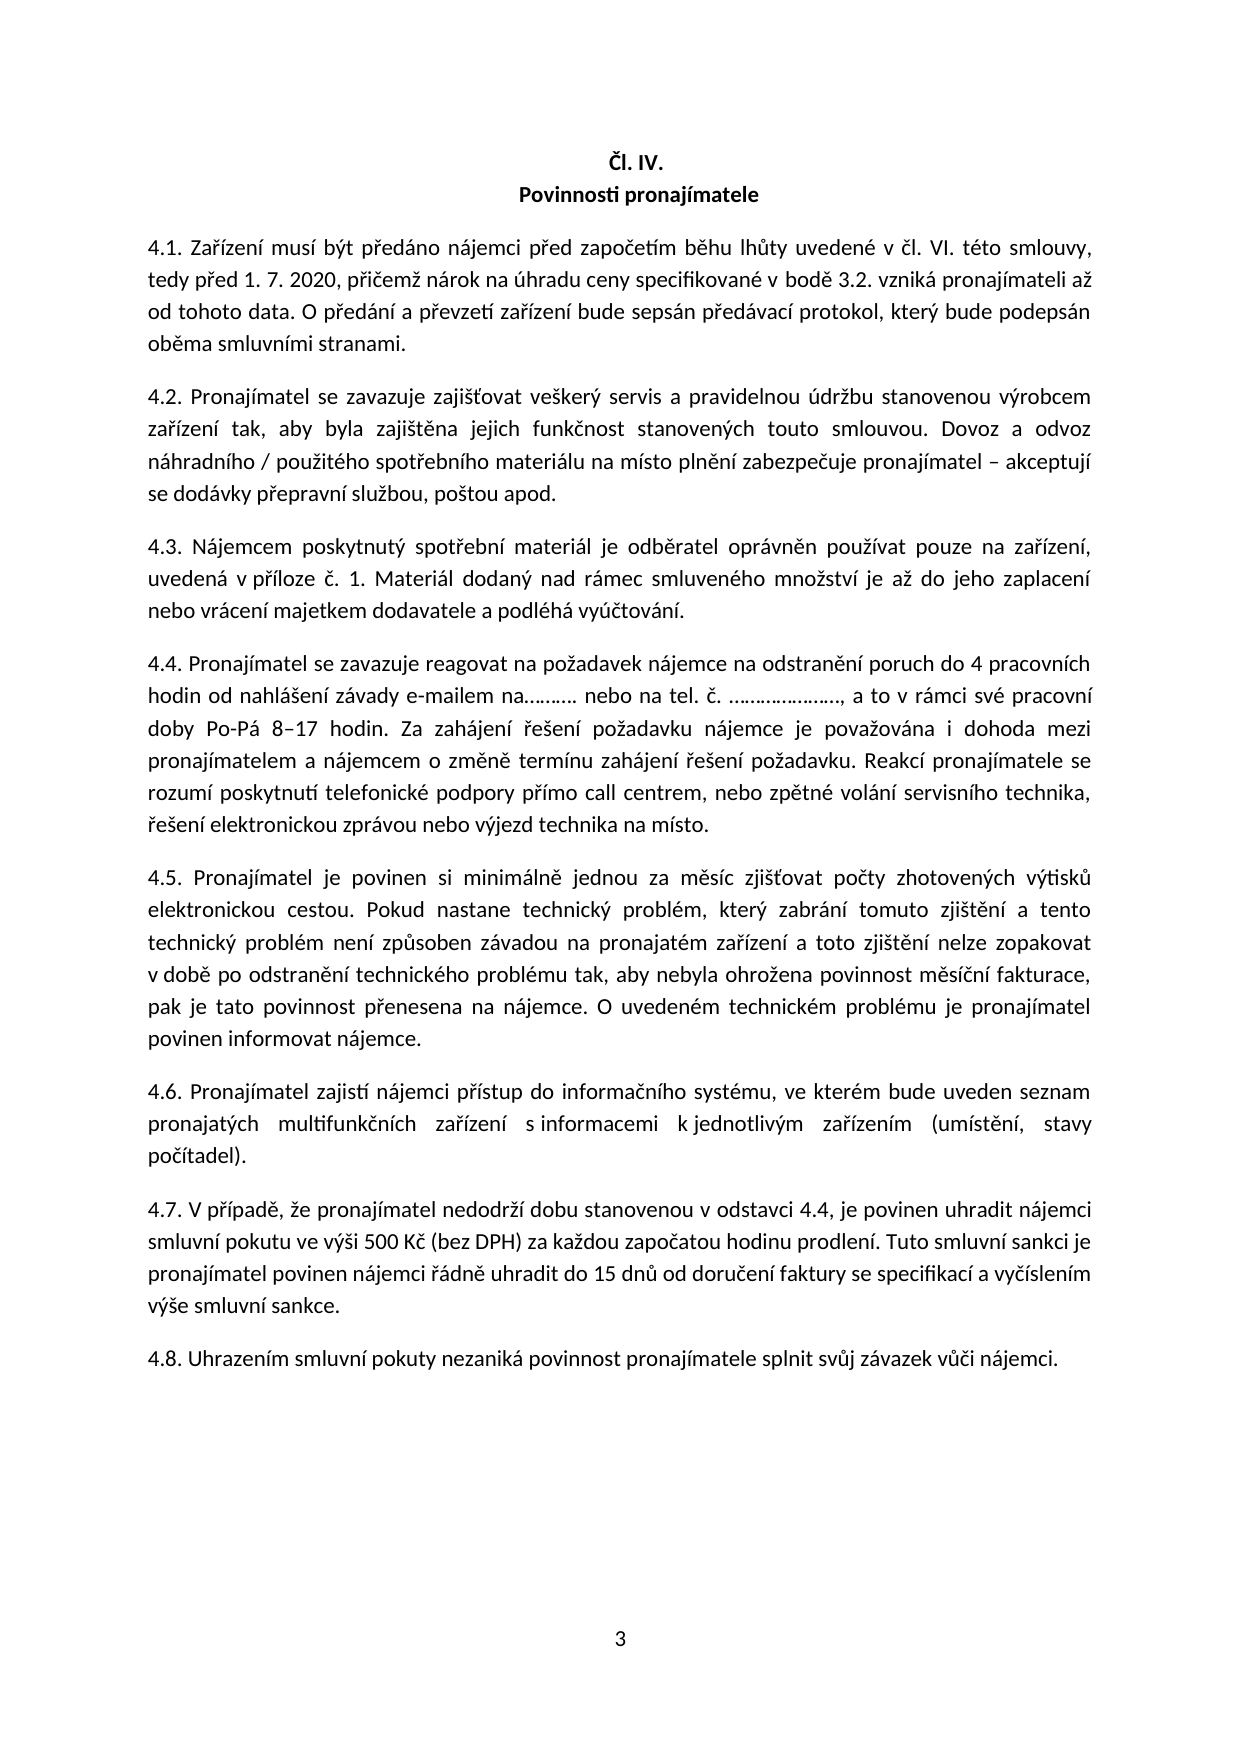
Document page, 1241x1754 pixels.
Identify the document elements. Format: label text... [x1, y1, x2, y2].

text 4.1. Zařízení musí být předáno nájemci před započetím běhu lhůty uvedené v čl. VI. této smlouvy, tedy před 1. 7. 2020, přičemž nárok na úhradu ceny specifikované v bodě 3.2. vzniká pronajímateli až od tohoto data. O předání a převzetí zařízení bude sepsán předávací protokol, který bude podepsán oběma smluvními stranami. [148, 233, 1093, 357]
text 4.6. Pronajímatel zajistí nájemci přístup do informačního systému, ve kterém bude uveden seznam pronajatých multifunkčních zařízení s informacemi k jednotlivým zařízením (umístění, stavy počítadel). [148, 1077, 1093, 1170]
text 4.3. Nájemcem poskytnutý spotřební materiál je odběratel oprávněn používat pouze na zařízení, uvedená v příloze č. 1. Materiál dodaný nad rámec smluveného množství je až do jeho zaplacení nebo vrácení majetkem dodavatele a podléhá vyúčtování. [148, 532, 1093, 624]
text 4.5. Pronajímatel je povinen si minimálně jednou za měsíc zjišťovat počty zhotovených výtisků elektronickou cestou. Pokud nastane technický problém, který zabrání tomuto zjištění a tento technický problém není způsoben závadou na pronajatém zařízení a toto zjištění nelze zopakovat v době po odstranění technického problému tak, aby nebyla ohrožena povinnost měsíční fakturace, pak je tato povinnost přenesena na nájemce. O uvedeném technickém problému je pronajímatel povinen informovat nájemce. [148, 863, 1093, 1052]
text Čl. IV. Povinnosti pronajímatele [185, 148, 1093, 208]
text 4.2. Pronajímatel se zavazuje zajišťovat veškerý servis a pravidelnou údržbu stanovenou výrobcem zařízení tak, aby byla zajištěna jejich funkčnost stanovených touto smlouvou. Dovoz a odvoz náhradního / použitého spotřebního materiálu na místo plnění zabezpečuje pronajímatel – akceptují se dodávky přepravní službou, poštou apod. [148, 382, 1093, 507]
text 4.8. Uhrazením smluvní pokuty nezaniká povinnost pronajímatele splnit svůj závazek vůči nájemci. [148, 1344, 1093, 1372]
text 4.7. V případě, že pronajímatel nedodrží dobu stanovenou v odstavci 4.4, je povinen uhradit nájemci smluvní pokutu ve výši 500 Kč (bez DPH) za každou započatou hodinu prodlení. Tuto smluvní sankci je pronajímatel povinen nájemci řádně uhradit do 15 dnů od doručení faktury se specifikací a vyčíslením výše smluvní sankce. [148, 1195, 1093, 1319]
text 4.4. Pronajímatel se zavazuje reagovat na požadavek nájemce na odstranění poruch do 4 pracovních hodin od nahlášení závady e-mailem na………. nebo na tel. č. …………………, a to v rámci své pracovní doby Po-Pá 8–17 hodin. Za zahájení řešení požadavku nájemce je považována i dohoda mezi pronajímatelem a nájemcem o změně termínu zahájení řešení požadavku. Reakcí pronajímatele se rozumí poskytnutí telefonické podpory přímo call centrem, nebo zpětné volání servisního technika, řešení elektronickou zprávou nebo výjezd technika na místo. [148, 649, 1093, 838]
